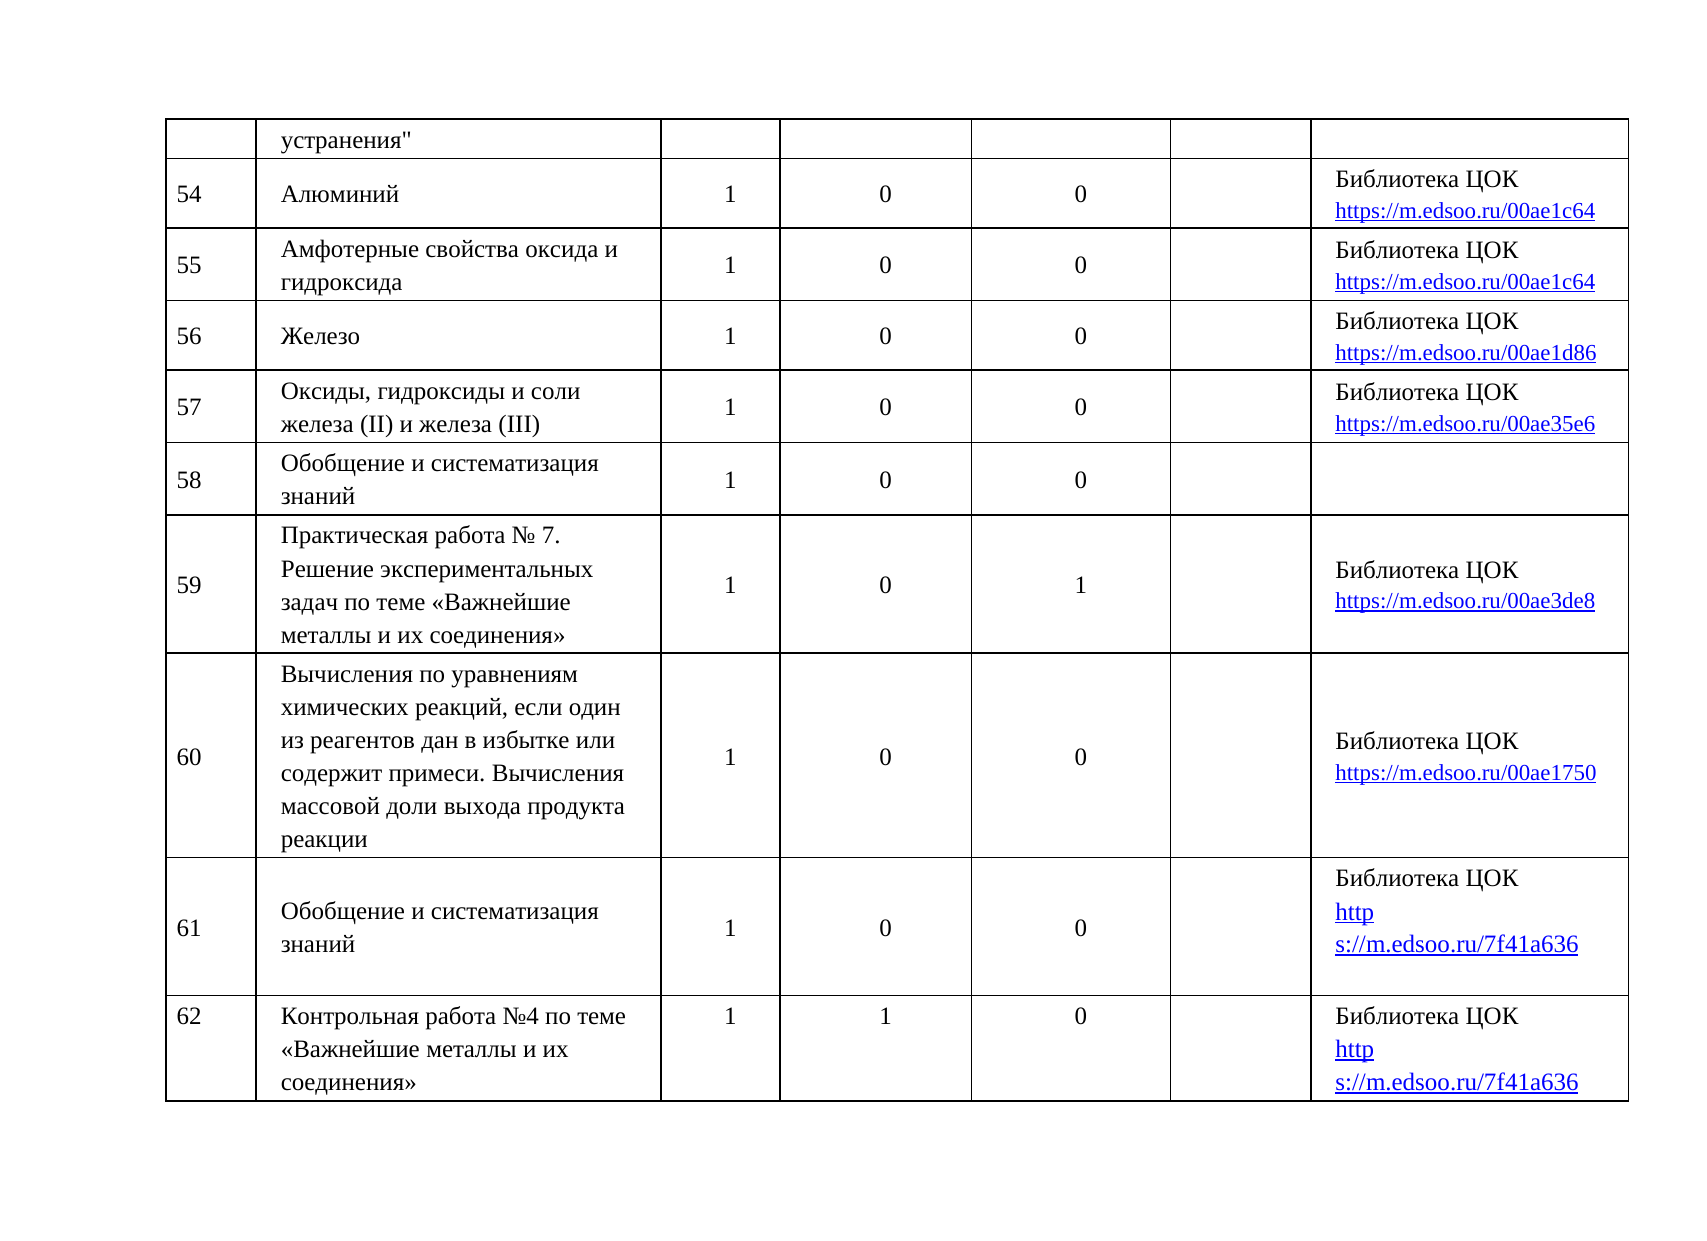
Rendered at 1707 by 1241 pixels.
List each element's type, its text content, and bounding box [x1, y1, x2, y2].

table_cell 0 [781, 371, 971, 441]
table_cell 1 [972, 120, 1170, 157]
table_cell 0 [781, 516, 971, 652]
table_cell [1312, 120, 1628, 157]
table_cell 59 [167, 516, 255, 652]
table_cell Алюминий [257, 159, 660, 227]
table_cell Библиотека ЦОК https://m.edsoo.ru/00ae1c64 [1312, 159, 1628, 227]
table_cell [257, 996, 660, 1100]
table_cell 1 [662, 301, 779, 369]
table_cell 0 [781, 159, 971, 227]
table_cell 1 [662, 159, 779, 227]
table_cell Железо [257, 301, 660, 369]
table_cell Библиотека ЦОК https://m.edsoo.ru/00ae1c64 [1312, 229, 1628, 299]
table_cell [1171, 996, 1310, 1100]
table_cell 1 [662, 371, 779, 441]
table_cell 0 [781, 443, 971, 514]
table_cell Вычисления по уравнениям химических реакций, если один из реагентов дан в избытке или содержит примеси. Вычисления массовой доли выхода продукта реакции [257, 654, 660, 857]
table_cell 56 [167, 301, 255, 369]
table_cell Библиотека ЦОК https://m.edsoo.ru/00ae1d86 [1312, 301, 1628, 369]
table_cell 54 [167, 159, 255, 227]
table_cell Оксиды, гидроксиды и соли железа (II) и железа (III) [257, 371, 660, 441]
table_cell [1171, 654, 1310, 857]
table_cell 0 [781, 301, 971, 369]
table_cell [1312, 996, 1628, 1100]
table_cell 1 [662, 443, 779, 514]
table_cell [1171, 516, 1310, 652]
table_cell 1 [662, 120, 779, 157]
table_cell 0 [781, 858, 971, 994]
table_cell 58 [167, 443, 255, 514]
table_cell 1 [781, 996, 971, 1100]
table_cell Амфотерные свойства оксида и гидроксида [257, 229, 660, 299]
table_cell 0 [972, 443, 1170, 514]
table_cell 0 [781, 120, 971, 157]
table_cell 57 [167, 371, 255, 441]
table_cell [1312, 858, 1628, 994]
table_cell 0 [972, 371, 1170, 441]
table_cell [1171, 443, 1310, 514]
table_cell Практическая работа № 7. Решение экспериментальных задач по теме «Важнейшие металлы и их соединения» [257, 516, 660, 652]
table_cell Обобщение и систематизация знаний [257, 858, 660, 994]
table_cell Библиотека ЦОК https://m.edsoo.ru/00ae3de8 [1312, 516, 1628, 652]
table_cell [257, 120, 660, 157]
table_cell 0 [972, 654, 1170, 857]
table_cell 53 [167, 120, 255, 157]
table_cell 0 [781, 229, 971, 299]
table_cell [1171, 858, 1310, 994]
table_cell [1312, 443, 1628, 514]
table_cell 1 [662, 858, 779, 994]
table_cell [1171, 371, 1310, 441]
table_cell 55 [167, 229, 255, 299]
table_cell Обобщение и систематизация знаний [257, 443, 660, 514]
table_cell 62 [167, 996, 255, 1100]
table_cell 61 [167, 858, 255, 994]
table_cell [1171, 159, 1310, 227]
table_cell 60 [167, 654, 255, 857]
table_cell 1 [662, 516, 779, 652]
table_cell Библиотека ЦОК https://m.edsoo.ru/00ae35e6 [1312, 371, 1628, 441]
table_cell 0 [781, 654, 971, 857]
table_cell [1171, 120, 1310, 157]
table_cell [1171, 229, 1310, 299]
table_cell Библиотека ЦОК https://m.edsoo.ru/00ae1750 [1312, 654, 1628, 857]
table_cell 0 [972, 159, 1170, 227]
table_cell 0 [972, 996, 1170, 1100]
table_cell 0 [972, 301, 1170, 369]
table_cell 0 [972, 229, 1170, 299]
table_cell 1 [662, 229, 779, 299]
table_cell 1 [972, 516, 1170, 652]
table_cell 1 [662, 996, 779, 1100]
table_cell 1 [662, 654, 779, 857]
table_cell 0 [972, 858, 1170, 994]
table_cell [1171, 301, 1310, 369]
